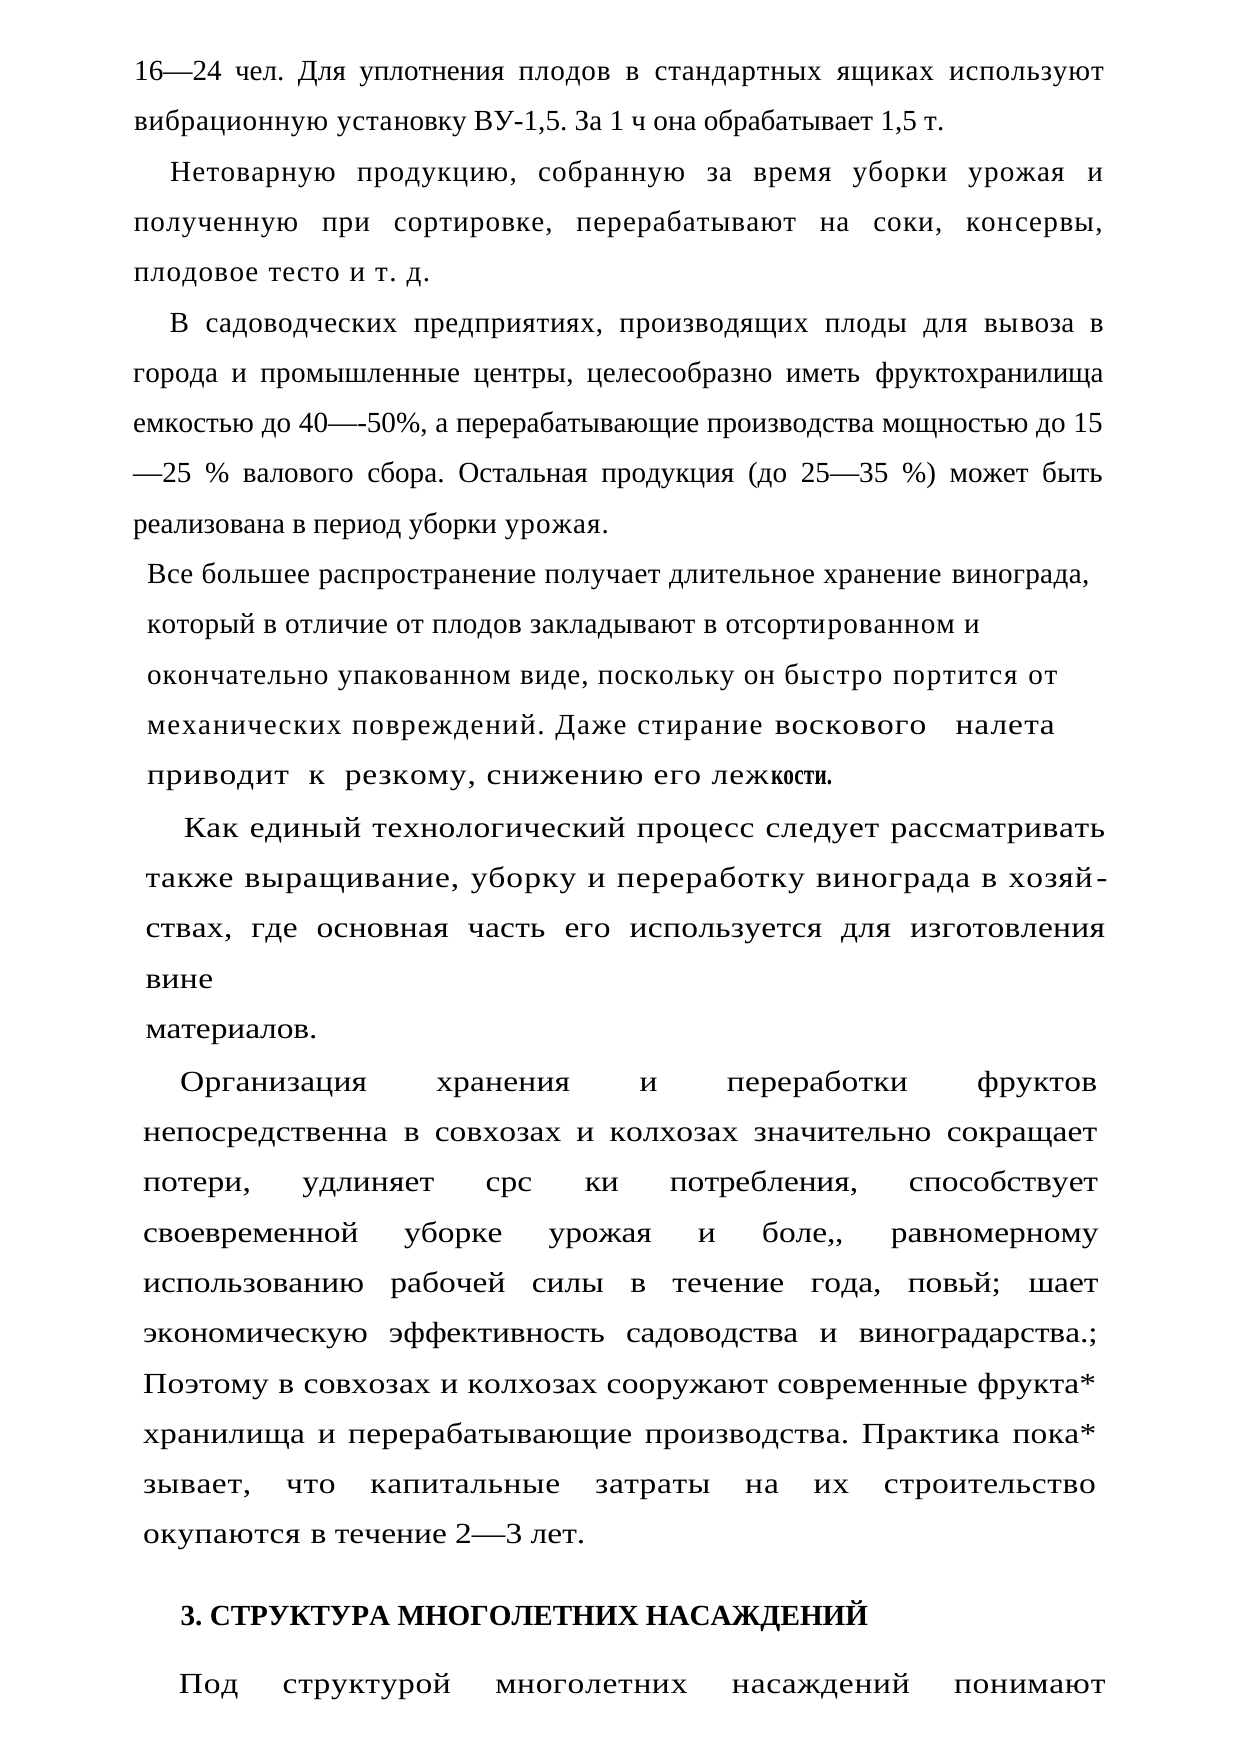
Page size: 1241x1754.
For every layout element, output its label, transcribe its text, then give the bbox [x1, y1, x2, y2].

text Нетоварную продукцию, собранную за время уборки урожая и полученную при сортировке, перерабатывают на соки, консервы, плодовое тесто и т. д. [133, 154, 1103, 288]
text Как единый технологический процесс следует рассматривать также выращивание, уборку и переработку винограда в хозяйствах, где основная часть его используется для изготовления вине материалов. [145, 810, 1107, 1044]
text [141, 1666, 1107, 1700]
text 3. СТРУКТУРА МНОГОЛЕТНИХ НАСАЖДЕНИЙ [180, 1598, 1107, 1632]
text Организация хранения и переработки фруктов непосредственна в совхозах и колхозах значительно сокращает потери, удлиняет срс ки потребления, способствует своевременной уборке урожая и боле,, равномерному использованию рабочей силы в течение года, повьй; шает экономическую эффективность садоводства и виноградарства.; Поэтому в совхозах и колхозах сооружают современные фрукта* хранилища и перерабатывающие производства. Практика пока* зывает, что капитальные затраты на их строительство окупаются в течение 2—3 лет. [143, 1064, 1098, 1550]
text Все большее распространение получает длительное хранение винограда, который в отличие от плодов закладывают в отсортированном и окончательно упакованном виде, поскольку он быстро портится от механических повреждений. Даже стирание воскового налета приводит к резкому, снижению его лежкости. [147, 556, 1107, 791]
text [134, 53, 1105, 137]
text В садоводческих предприятиях, производящих плоды для вывоза в города и промышленные центры, целесообразно иметь фруктохранилища емкостью до 40—-50%, а перерабатывающие производства мощностью до 15—25 % валового сбора. Остальная продукция (до 25—35 %) может быть реализована в период уборки урожая. [133, 305, 1104, 539]
